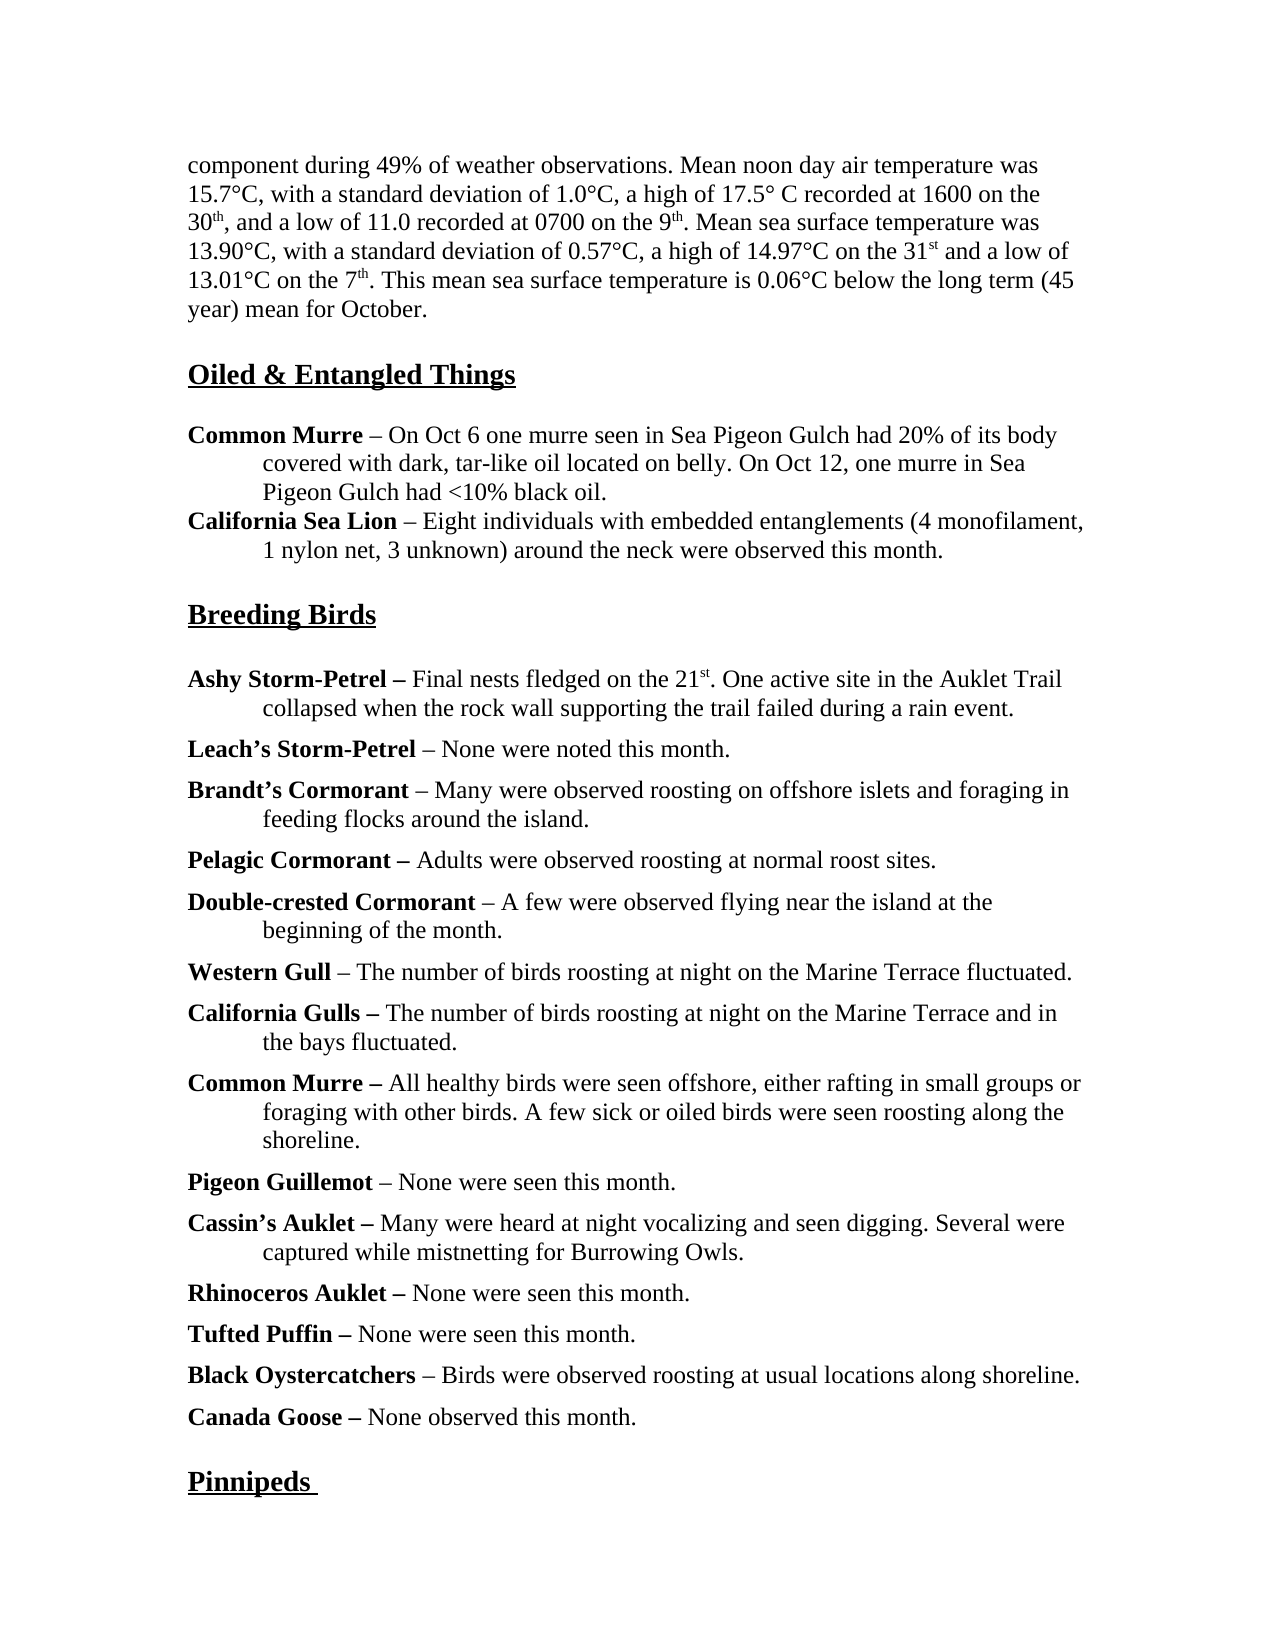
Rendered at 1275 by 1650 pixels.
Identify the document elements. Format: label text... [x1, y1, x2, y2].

text Pinnipeds [187, 1464, 1087, 1497]
text Western Gull – The number of birds roosting at night on the Marine Terrace fluctuated. [187, 957, 1087, 985]
text Double-crested Cormorant – A few were observed flying near the island at the beginning of the month. [187, 887, 1087, 944]
text Brandt’s Cormorant – Many were observed roosting on offshore islets and foraging in feeding flocks around the island. [187, 775, 1087, 833]
text Common Murre – On Oct 6 one murre seen in Sea Pigeon Gulch had 20% of its body covered with dark, tar-like oil located on belly. On Oct 12, one murre in Sea Pigeon Gulch had <10% black oil. [187, 420, 1087, 506]
text Ashy Storm-Petrel – Final nests fledged on the 21st. One active site in the Auklet Trail collapsed when the rock wall supporting the trail failed during a rain event. [187, 664, 1087, 722]
text Oiled & Entangled Things [187, 357, 1087, 391]
text Black Oystercatchers – Birds were observed roosting at usual locations along shoreline. [187, 1360, 1087, 1389]
text Common Murre – All healthy birds were seen offshore, either rafting in small groups or foraging with other birds. A few sick or oiled birds were seen roosting along the shoreline. [187, 1068, 1087, 1154]
text California Gulls – The number of birds roosting at night on the Marine Terrace and in the bays fluctuated. [187, 998, 1087, 1055]
text Breeding Birds [187, 597, 1087, 631]
text Cassin’s Auklet – Many were heard at night vocalizing and seen digging. Several were captured while mistnetting for Burrowing Owls. [187, 1208, 1087, 1265]
text Canada Goose – None observed this month. [187, 1402, 1087, 1430]
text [187, 150, 1087, 322]
text Pelagic Cormorant – Adults were observed roosting at normal roost sites. [187, 845, 1087, 874]
text Leach’s Storm-Petrel – None were noted this month. [187, 734, 1087, 763]
text California Sea Lion – Eight individuals with embedded entanglements (4 monofilament, 1 nylon net, 3 unknown) around the neck were observed this month. [187, 506, 1087, 563]
text Tufted Puffin – None were seen this month. [187, 1319, 1087, 1348]
text Pigeon Guillemot – None were seen this month. [187, 1167, 1087, 1195]
text Rhinoceros Auklet – None were seen this month. [187, 1278, 1087, 1307]
